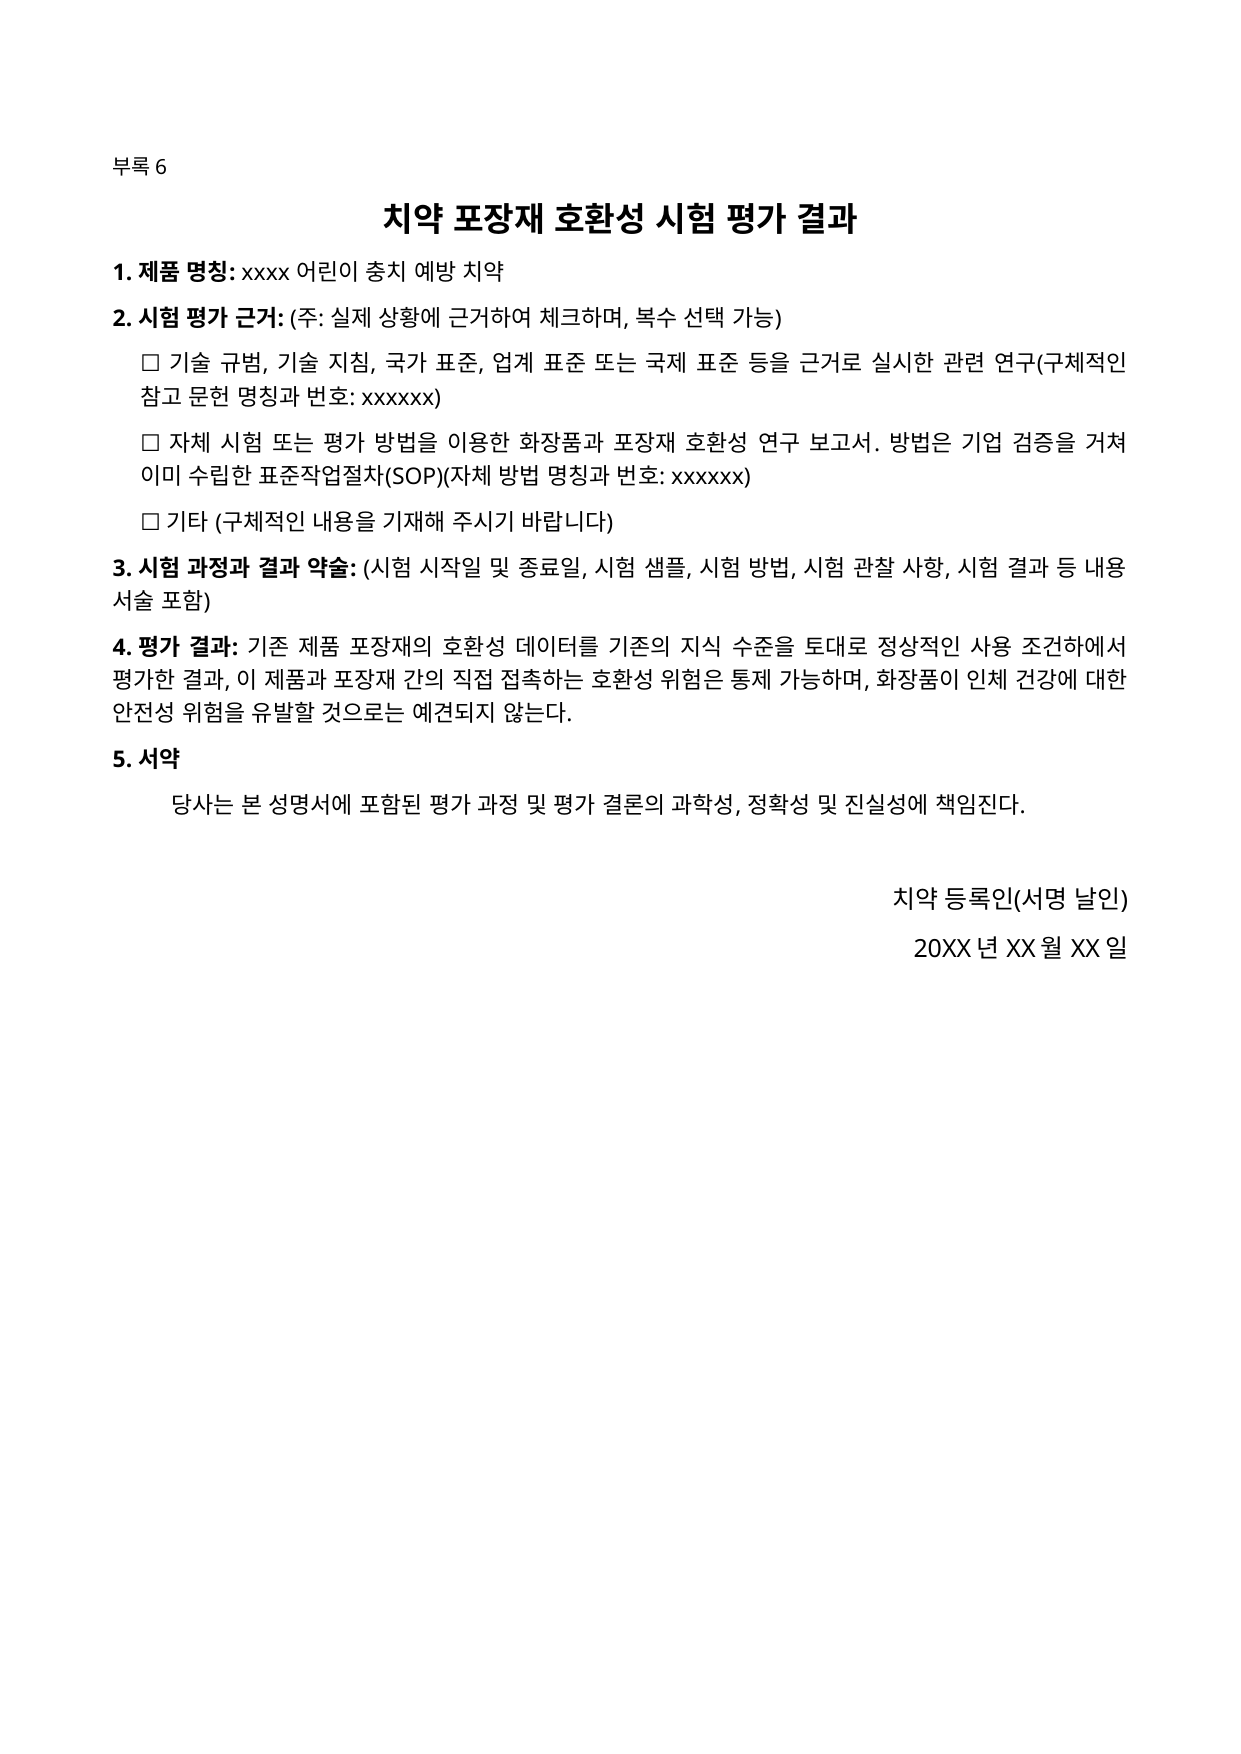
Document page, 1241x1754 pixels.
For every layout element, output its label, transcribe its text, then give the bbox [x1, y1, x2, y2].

list 시험 과정과 결과 약술: (시험 시작일 및 종료일, 시험 샘플, 시험 방법, 시험 관찰 사항, 시험 결과 등 내용 서술 포함) [112, 549, 1128, 616]
text 치약 등록인(서명 날인) [112, 879, 1128, 916]
text 부록6 [112, 150, 1128, 180]
list 시험 평가 근거: (주: 실제 상황에 근거하여 체크하며, 복수 선택 가능) [112, 299, 1128, 333]
text ☐ 자체 시험 또는 평가 방법을 이용한 화장품과 포장재 호환성 연구 보고서. 방법은 기업 검증을 거쳐 이미 수립한 표준작업절차(SOP)(자체 방법 명칭과 번호: xxxxxx) [140, 424, 1128, 491]
list 평가 결과: 기존 제품 포장재의 호환성 데이터를 기존의 지식 수준을 토대로 정상적인 사용 조건하에서 평가한 결과, 이 제품과 포장재 간의 직접 접촉하는 호환성 위험은 통제 가능하며, 화장품이 인체 건강에 대한 안전성 위험을 유발할 것으로는 예견되지 않는다. [112, 628, 1128, 728]
text 치약 포장재 호환성 시험 평가 결과 [112, 193, 1128, 241]
text 당사는 본 성명서에 포함된 평가 과정 및 평가 결론의 과학성, 정확성 및 진실성에 책임진다. [112, 787, 1128, 820]
text ☐ 기술 규범, 기술 지침, 국가 표준, 업계 표준 또는 국제 표준 등을 근거로 실시한 관련 연구(구체적인 참고 문헌 명칭과 번호: xxxxxx) [140, 345, 1128, 412]
list 서약 [112, 741, 1128, 774]
text 20XX년 XX월 XX일 [112, 928, 1128, 964]
text ☐ 기타 (구체적인 내용을 기재해 주시기 바랍니다) [140, 503, 1128, 537]
list 제품 명칭: xxxx 어린이 충치 예방 치약 [112, 253, 1128, 287]
